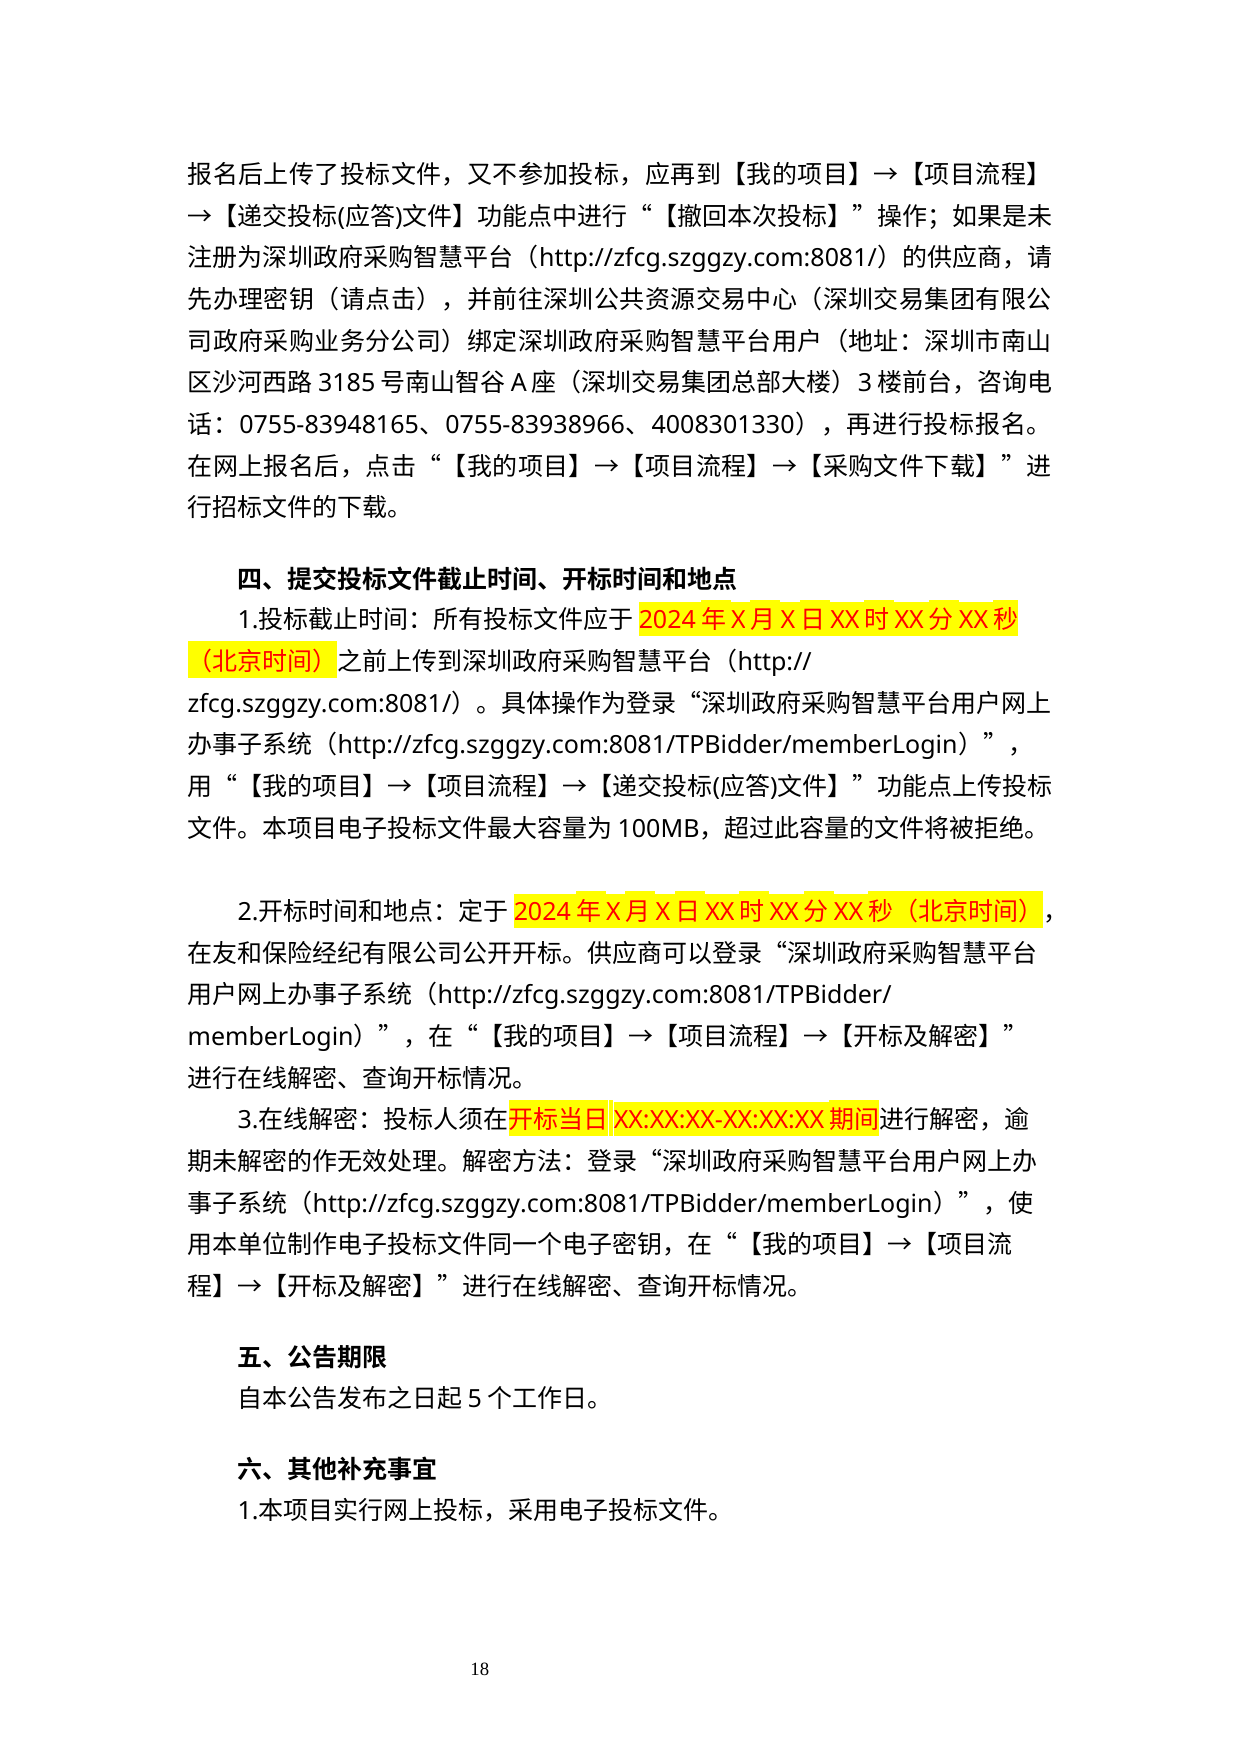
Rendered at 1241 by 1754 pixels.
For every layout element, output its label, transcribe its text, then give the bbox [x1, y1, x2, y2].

text 自本公告发布之日起5个工作日。 [187, 1374, 1053, 1416]
text 六、其他补充事宜 [187, 1450, 1053, 1486]
text 1.投标截止时间：所有投标文件应于2024年X月X日XX时XX分XX秒（北京时间）之前上传到深圳政府采购智慧平台（http://zfcg.szggzy.com:8081/）。具体操作为登录“深圳政府采购智慧平台用户网上办事子系统（http://zfcg.szggzy.com:8081/TPBidder/memberLogin）”，用“【我的项目】→【项目流程】→【递交投标(应答)文件】”功能点上传投标文件。本项目电子投标文件最大容量为100MB，超过此容量的文件将被拒绝。 [187, 595, 1053, 887]
text 3.在线解密：投标人须在开标当日XX:XX:XX-XX:XX:XX期间进行解密，逾期未解密的作无效处理。解密方法：登录“深圳政府采购智慧平台用户网上办事子系统（http://zfcg.szggzy.com:8081/TPBidder/memberLogin）”，使用本单位制作电子投标文件同一个电子密钥，在“【我的项目】→【项目流程】→【开标及解密】”进行在线解密、查询开标情况。 [187, 1095, 1053, 1304]
text 1.本项目实行网上投标，采用电子投标文件。 [187, 1486, 1053, 1528]
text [187, 150, 1053, 525]
text 四、提交投标文件截止时间、开标时间和地点 [187, 559, 1053, 595]
text 五、公告期限 [187, 1338, 1053, 1374]
text 2.开标时间和地点：定于2024年X月X日XX时XX分XX秒（北京时间），在友和保险经纪有限公司公开开标。供应商可以登录“深圳政府采购智慧平台用户网上办事子系统（http://zfcg.szggzy.com:8081/TPBidder/memberLogin）”，在“【我的项目】→【项目流程】→【开标及解密】”进行在线解密、查询开标情况。 [187, 887, 1053, 1095]
